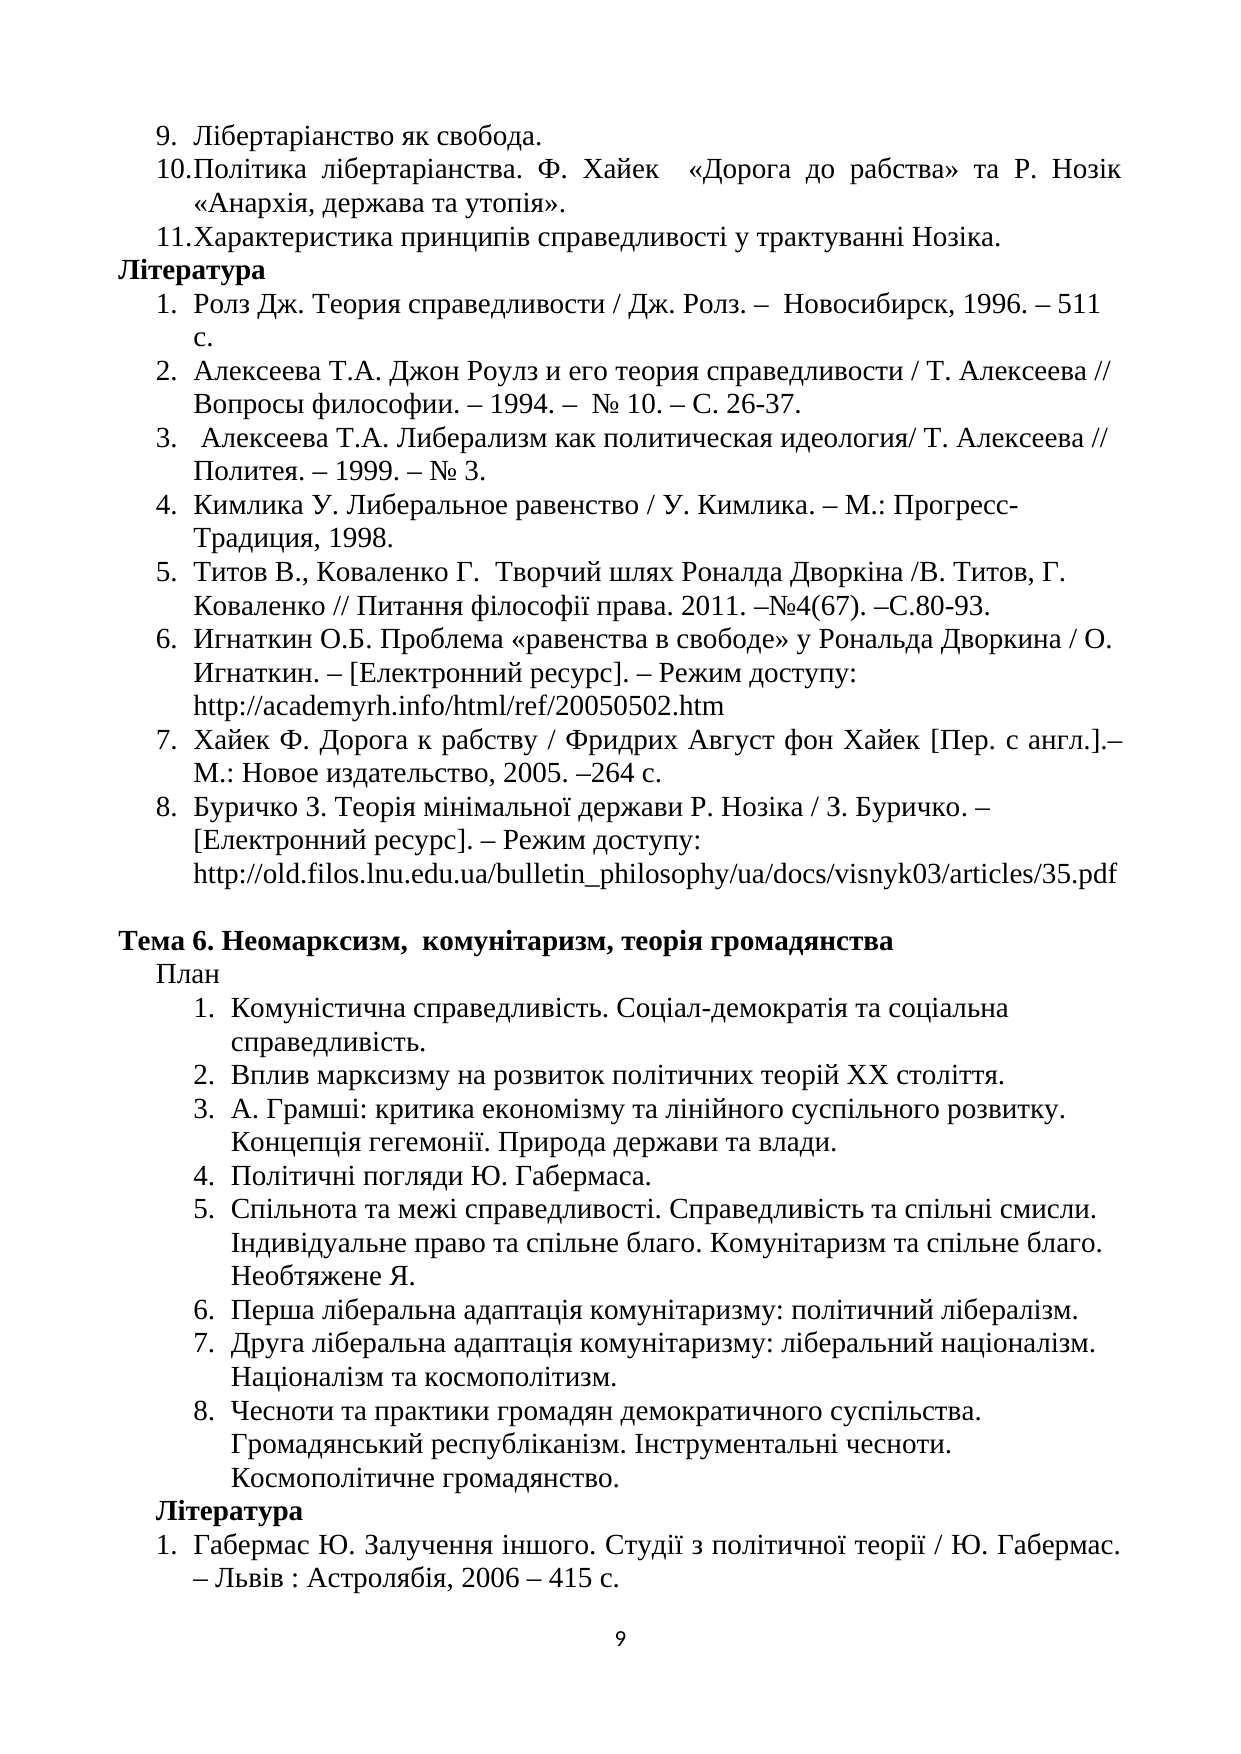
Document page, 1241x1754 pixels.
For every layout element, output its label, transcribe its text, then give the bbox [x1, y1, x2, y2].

list Перша ліберальна адаптація комунітаризму: політичний лібералізм. [193, 1292, 1122, 1326]
list Титов В., Коваленко Г. Творчий шлях Роналда Дворкіна /В. Титов, Г. Коваленко // Питання філософії права. 2011. –№4(67). –С.80-93. [156, 554, 1122, 621]
text Тема 6. Неомарксизм, комунітаризм, теорія громадянства [118, 923, 1122, 957]
list Ролз Дж. Теория справедливости / Дж. Ролз. – Новосибирск, 1996. – 511 с. [156, 286, 1122, 353]
list Габермас Ю. Залучення іншого. Студії з політичної теорії / Ю. Габермас. – Львів : Астролябія, 2006 – 415 с. [156, 1527, 1122, 1594]
list Характеристика принципів справедливості у трактуванні Нозіка. [156, 219, 1122, 252]
list Игнаткин О.Б. Проблема «равенства в свободе» у Рональда Дворкина / О. Игнаткин. – [Електронний ресурс]. – Режим доступу: http://academyrh.info/html/ref/20050502.htm [156, 621, 1122, 722]
list Хайек Ф. Дорога к рабству / Фридрих Август фон Хайек [Пер. с англ.].– М.: Новое издательство, 2005. –264 с. [156, 722, 1122, 789]
list Алексеева Т.А. Либерализм как политическая идеология/ Т. Алексеева // Политея. – 1999. – № 3. [156, 420, 1122, 487]
list Вплив марксизму на розвиток політичних теорій ХХ століття. [193, 1057, 1122, 1091]
list Буричко З. Теорія мінімальної держави Р. Нозіка / З. Буричко. – [Електронний ресурс]. – Режим доступу: http://old.filos.lnu.edu.ua/bulletin_philosophy/ua/docs/visnyk03/articles/35.pdf [156, 789, 1122, 889]
list А. Грамші: критика економізму та лінійного суспільного розвитку. Концепція гегемонії. Природа держави та влади. [193, 1091, 1122, 1158]
list Друга ліберальна адаптація комунітаризму: ліберальний націоналізм. Націоналізм та космополітизм. [193, 1326, 1122, 1393]
list Лібертаріанство як свобода. [156, 118, 1122, 152]
list Комуністична справедливість. Соціал-демократія та соціальна справедливість. [193, 990, 1122, 1057]
text Література [118, 252, 1122, 286]
text Література [156, 1493, 1122, 1527]
list Чесноти та практики громадян демократичного суспільства. Громадянський республіканізм. Інструментальні чесноти. Космополітичне громадянство. [193, 1393, 1122, 1493]
list Політичні погляди Ю. Габермаса. [193, 1158, 1122, 1191]
list Політика лібертаріанства. Ф. Хайек «Дорога до рабства» та Р. Нозік «Анархія, держава та утопія». [156, 152, 1122, 219]
list Спільнота та межі справедливості. Справедливість та спільні смисли. Індивідуальне право та спільне благо. Комунітаризм та спільне благо. Необтяжене Я. [193, 1191, 1122, 1292]
text План [156, 957, 1122, 990]
list Алексеева Т.А. Джон Роулз и его теория справедливости / Т. Алексеева // Вопросы философии. – 1994. – № 10. – С. 26-37. [156, 353, 1122, 420]
list Кимлика У. Либеральное равенство / У. Кимлика. – М.: Прогресс-Традиция, 1998. [156, 487, 1122, 554]
